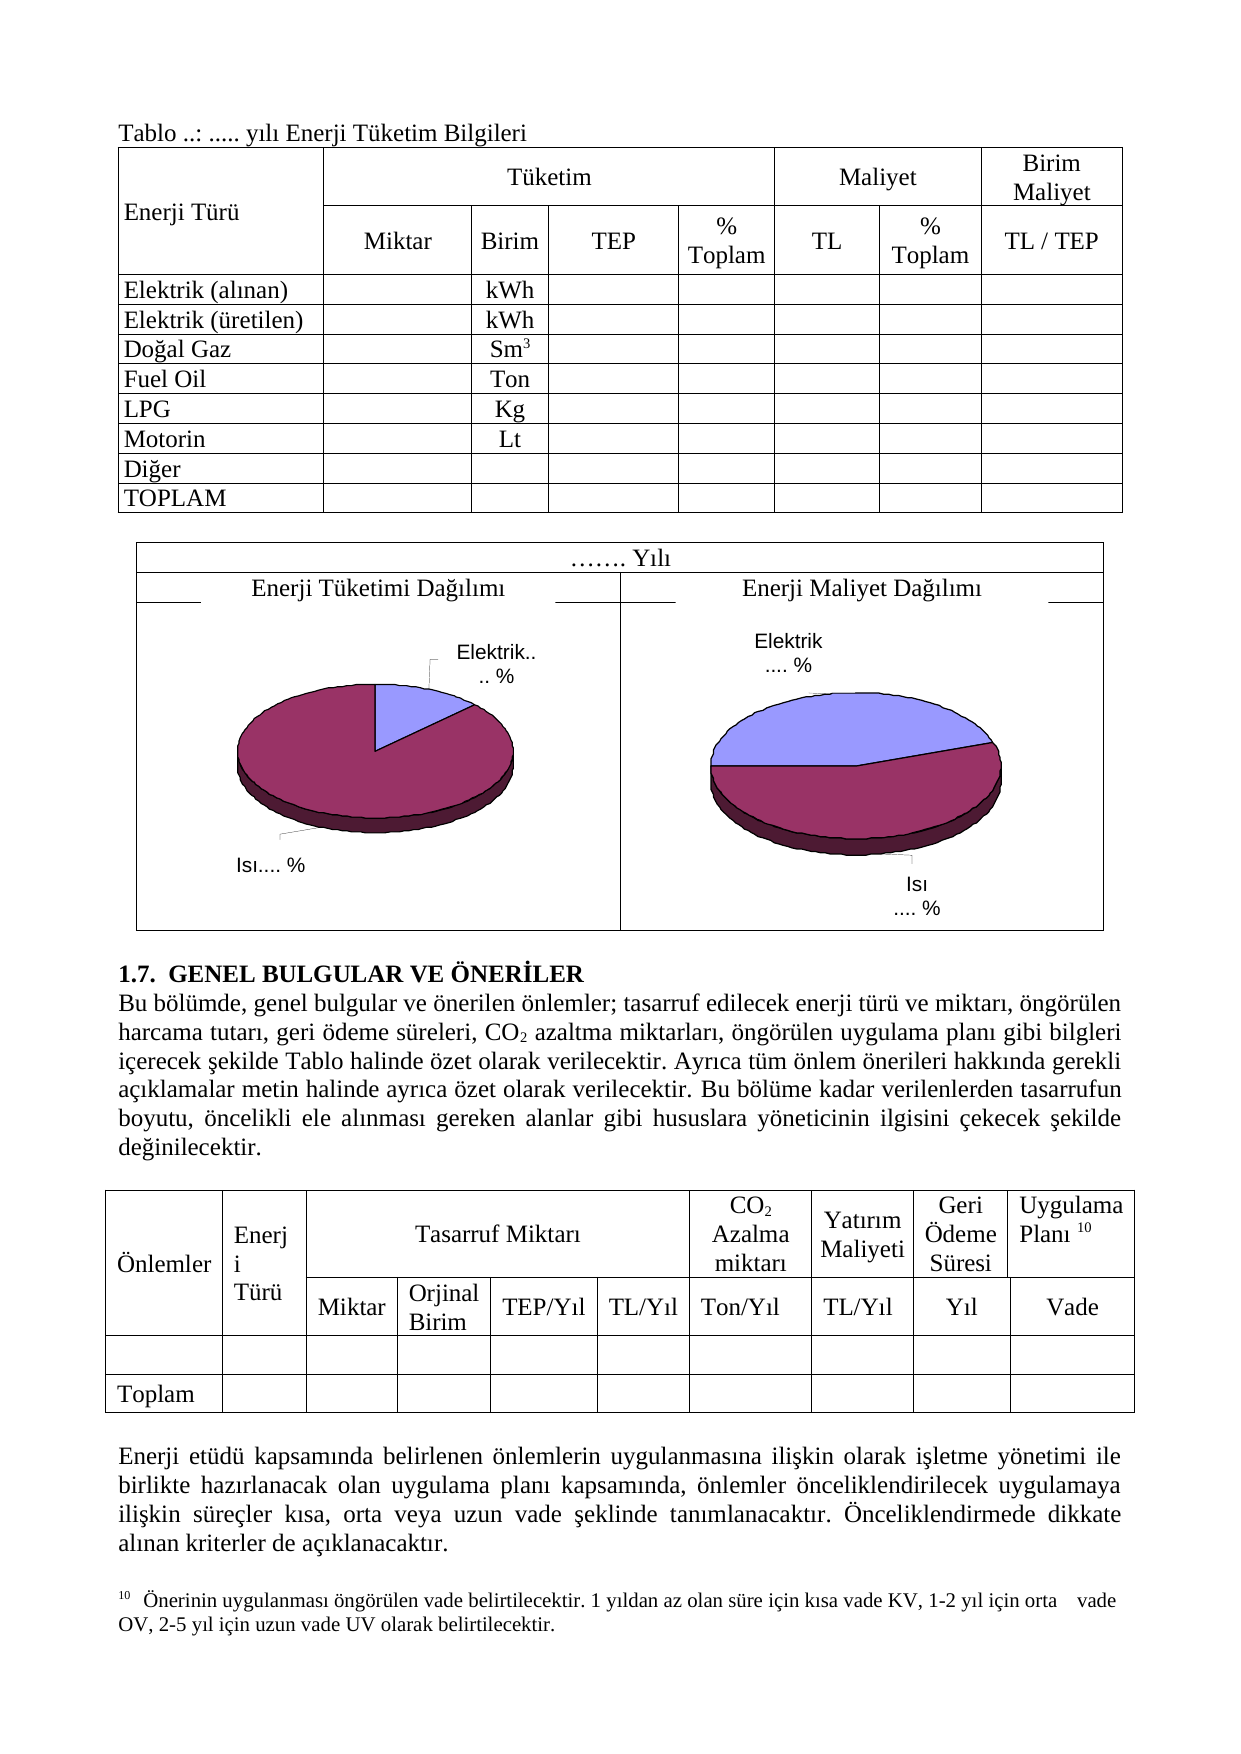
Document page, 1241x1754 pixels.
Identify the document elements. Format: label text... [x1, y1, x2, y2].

table_cell TEP/Yıl [491, 1278, 597, 1335]
table_cell [549, 305, 678, 333]
table_cell Sm3 [472, 335, 548, 363]
table_cell [982, 454, 1122, 482]
table_cell [549, 454, 678, 482]
table_cell Yıl [914, 1278, 1010, 1335]
table_header Uygulama Planı [1008, 1191, 1134, 1277]
table_cell [775, 275, 879, 304]
table_cell Vade [1011, 1278, 1134, 1335]
table_cell [982, 364, 1122, 393]
table_cell [679, 305, 774, 333]
table_cell [472, 484, 548, 512]
table_cell [775, 394, 879, 423]
table_cell TL / TEP [982, 206, 1122, 274]
table_cell [914, 1336, 1010, 1373]
table_header Geri Ödeme Süresi [914, 1191, 1007, 1277]
table_cell [880, 364, 981, 393]
table_cell [549, 364, 678, 393]
table_cell [621, 603, 675, 930]
table_cell [598, 1336, 689, 1373]
table_cell [880, 394, 981, 423]
table_cell [324, 454, 471, 482]
table_cell [982, 394, 1122, 423]
table_cell LPG [119, 394, 323, 423]
table_cell [324, 305, 471, 333]
table_cell [679, 454, 774, 482]
text Tablo ..: ..... yılı Enerji Tüketim Bilgileri [118, 118, 1122, 147]
table_cell Toplam [106, 1375, 222, 1412]
table_cell TL/Yıl [812, 1278, 913, 1335]
table_cell [775, 424, 879, 453]
table_cell [914, 1375, 1010, 1412]
table_cell [880, 275, 981, 304]
table_cell [549, 484, 678, 512]
table_cell [549, 424, 678, 453]
table_cell [775, 364, 879, 393]
table_cell TL/Yıl [598, 1278, 689, 1335]
table_cell Kg [472, 394, 548, 423]
table_cell [324, 335, 471, 363]
table_cell Motorin [119, 424, 323, 453]
table_cell [775, 305, 879, 333]
table_cell % Toplam [679, 206, 774, 274]
table_cell [491, 1375, 597, 1412]
table_cell [1011, 1375, 1134, 1412]
table_cell Elektrik (üretilen) [119, 305, 323, 333]
table_cell [549, 335, 678, 363]
table_cell [324, 275, 471, 304]
table_cell Orjinal Birim [398, 1278, 490, 1335]
table_header Tüketim [324, 148, 774, 205]
table_cell [679, 424, 774, 453]
table_cell [775, 454, 879, 482]
table_cell TOPLAM [119, 484, 323, 512]
table_cell Elektrik (alınan) [119, 275, 323, 304]
table_header Tasarruf Miktarı [307, 1191, 689, 1277]
table_cell [137, 603, 620, 930]
table_cell [679, 394, 774, 423]
table_cell [223, 1375, 306, 1412]
table_cell [982, 484, 1122, 512]
table_cell [324, 484, 471, 512]
table_cell [880, 484, 981, 512]
table_header Maliyet [775, 148, 981, 205]
table_header Yatırım Maliyeti [812, 1191, 913, 1277]
table_cell Doğal Gaz [119, 335, 323, 363]
table_cell [549, 394, 678, 423]
table_cell Birim [472, 206, 548, 274]
table_cell Diğer [119, 454, 323, 482]
table_cell [472, 454, 548, 482]
table_cell [812, 1375, 913, 1412]
table_cell [549, 275, 678, 304]
table_cell [880, 454, 981, 482]
table_cell [307, 1375, 397, 1412]
table_cell Lt [472, 424, 548, 453]
table_cell TL [775, 206, 879, 274]
table_cell TEP [549, 206, 678, 274]
table_cell [775, 484, 879, 512]
table_cell [307, 1336, 397, 1373]
table_cell [398, 1336, 490, 1373]
table_cell [223, 1336, 306, 1373]
table_cell [324, 394, 471, 423]
table_cell kWh [472, 305, 548, 333]
table_cell [982, 335, 1122, 363]
table_cell [598, 1375, 689, 1412]
table_cell Miktar [307, 1278, 397, 1335]
table_cell Ton [472, 364, 548, 393]
table_cell [679, 275, 774, 304]
text 1.7. GENEL BULGULAR VE ÖNERİLER [118, 959, 1122, 988]
table_cell [775, 335, 879, 363]
table_cell [679, 335, 774, 363]
table_cell [880, 305, 981, 333]
table_cell [690, 1336, 811, 1373]
table_cell % Toplam [880, 206, 981, 274]
table_cell [1011, 1336, 1134, 1373]
table_cell [679, 484, 774, 512]
table_cell [982, 305, 1122, 333]
table_cell Ton/Yıl [690, 1278, 811, 1335]
table_cell [982, 424, 1122, 453]
table_cell [106, 1336, 222, 1373]
table_cell Miktar [324, 206, 471, 274]
table_header Önlemler [106, 1191, 222, 1335]
table_cell [812, 1336, 913, 1373]
table_cell [324, 424, 471, 453]
table_cell Enerji Maliyet Dağılımı [621, 573, 1103, 602]
table_cell [880, 424, 981, 453]
table_header Enerji Türü [223, 1191, 306, 1335]
text Enerji etüdü kapsamında belirlenen önlemlerin uygulanmasına ilişkin olarak işletme yönetimi ile birlikte hazırlanacak olan uygulama planı kapsamında, önlemler önceliklendirilecek uygulamaya ilişkin süreçler kısa, orta veya uzun vade şeklinde tanımlanacaktır. Önceliklendirmede dikkate alınan kriterler de açıklanacaktır. [118, 1441, 1122, 1556]
table_header CO2 Azalma miktarı [690, 1191, 811, 1277]
table_cell [398, 1375, 490, 1412]
table_header Enerji Türü [119, 148, 323, 274]
table_cell [324, 364, 471, 393]
table_cell Enerji Tüketimi Dağılımı [137, 573, 620, 602]
text Bu bölümde, genel bulgular ve önerilen önlemler; tasarruf edilecek enerji türü ve miktarı, öngörülen harcama tutarı, geri ödeme süreleri, CO2 azaltma miktarları, öngörülen uygulama planı gibi bilgleri içerecek şekilde Tablo halinde özet olarak verilecektir. Ayrıca tüm önlem önerileri hakkında gerekli açıklamalar metin halinde ayrıca özet olarak verilecektir. Bu bölüme kadar verilenlerden tasarrufun boyutu, öncelikli ele alınması gereken alanlar gibi hususlara yöneticinin ilgisini çekecek şekilde değinilecektir. [118, 988, 1122, 1161]
table_cell [690, 1375, 811, 1412]
table_cell [880, 335, 981, 363]
table_header ……. Yılı [137, 543, 1103, 572]
table_cell [982, 275, 1122, 304]
table_cell Fuel Oil [119, 364, 323, 393]
table_cell kWh [472, 275, 548, 304]
table_cell [1049, 603, 1103, 930]
table_header Birim Maliyet [982, 148, 1122, 205]
table_cell [491, 1336, 597, 1373]
table_cell [679, 364, 774, 393]
